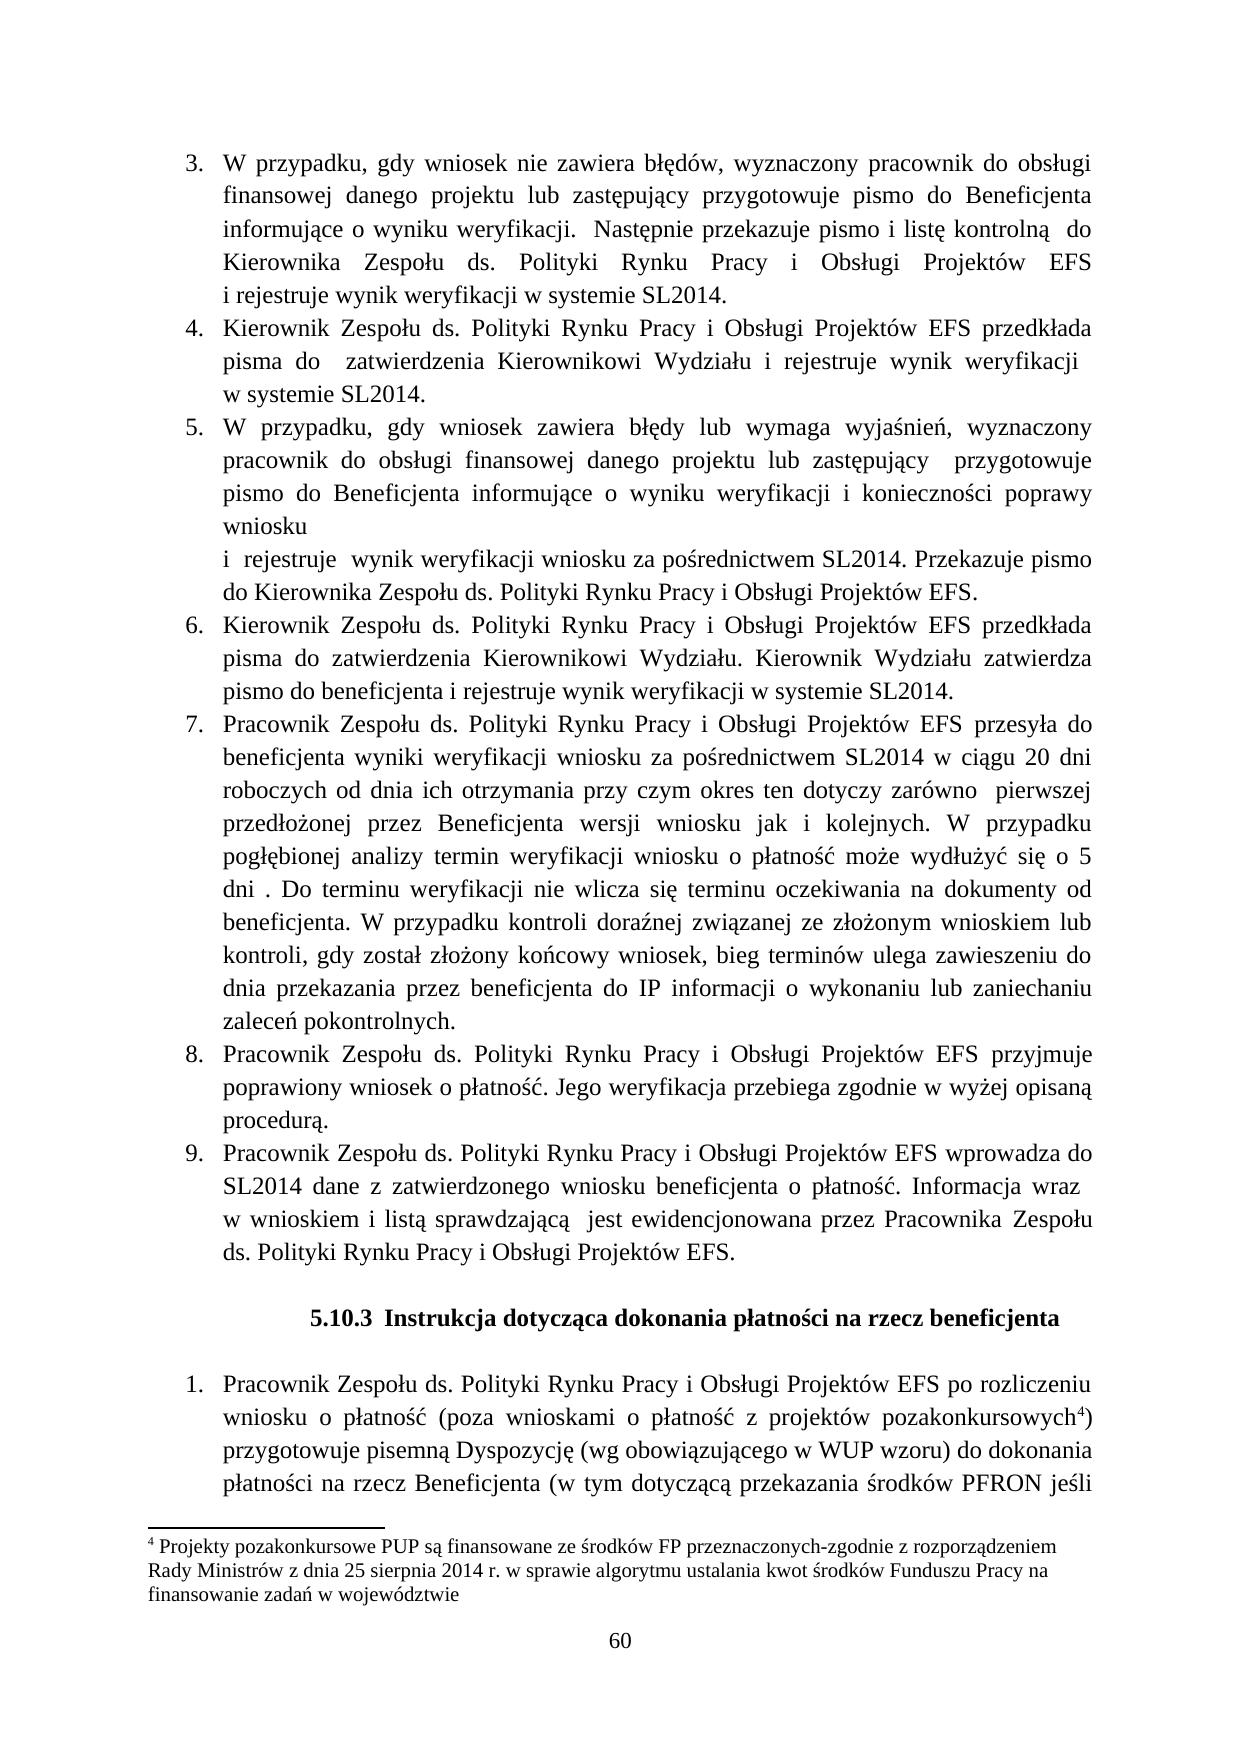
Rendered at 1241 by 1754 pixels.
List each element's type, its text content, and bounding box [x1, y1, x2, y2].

list Pracownik Zespołu ds. Polityki Rynku Pracy i Obsługi Projektów EFS wprowadza do SL2014 dane z zatwierdzonego wniosku beneficjenta o płatność. Informacja wraz w wnioskiem i listą sprawdzającą jest ewidencjonowana przez Pracownika Zespołu ds. Polityki Rynku Pracy i Obsługi Projektów EFS. [185, 1138, 1093, 1266]
list Kierownik Zespołu ds. Polityki Rynku Pracy i Obsługi Projektów EFS przedkłada pisma do zatwierdzenia Kierownikowi Wydziału. Kierownik Wydziału zatwierdza pismo do beneficjenta i rejestruje wynik weryfikacji w systemie SL2014. [185, 610, 1093, 705]
list Pracownik Zespołu ds. Polityki Rynku Pracy i Obsługi Projektów EFS przyjmuje poprawiony wniosek o płatność. Jego weryfikacja przebiega zgodnie w wyżej opisaną procedurą. [185, 1039, 1093, 1134]
list Pracownik Zespołu ds. Polityki Rynku Pracy i Obsługi Projektów EFS przesyła do beneficjenta wyniki weryfikacji wniosku za pośrednictwem SL2014 w ciągu 20 dni roboczych od dnia ich otrzymania przy czym okres ten dotyczy zarówno pierwszej przedłożonej przez Beneficjenta wersji wniosku jak i kolejnych. W przypadku pogłębionej analizy termin weryfikacji wniosku o płatność może wydłużyć się o 5 dni . Do terminu weryfikacji nie wlicza się terminu oczekiwania na dokumenty od beneficjenta. W przypadku kontroli doraźnej związanej ze złożonym wnioskiem lub kontroli, gdy został złożony końcowy wniosek, bieg terminów ulega zawieszeniu do dnia przekazania przez beneficjenta do IP informacji o wykonaniu lub zaniechaniu zaleceń pokontrolnych. [185, 709, 1093, 1035]
list W przypadku, gdy wniosek zawiera błędy lub wymaga wyjaśnień, wyznaczony pracownik do obsługi finansowej danego projektu lub zastępujący przygotowuje pismo do Beneficjenta informujące o wyniku weryfikacji i konieczności poprawy wniosku i rejestruje wynik weryfikacji wniosku za pośrednictwem SL2014. Przekazuje pismo do Kierownika Zespołu ds. Polityki Rynku Pracy i Obsługi Projektów EFS. [185, 412, 1093, 606]
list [185, 1369, 1093, 1497]
list Kierownik Zespołu ds. Polityki Rynku Pracy i Obsługi Projektów EFS przedkłada pisma do zatwierdzenia Kierownikowi Wydziału i rejestruje wynik weryfikacji w systemie SL2014. [185, 313, 1093, 407]
list W przypadku, gdy wniosek nie zawiera błędów, wyznaczony pracownik do obsługi finansowej danego projektu lub zastępujący przygotowuje pismo do Beneficjenta informujące o wyniku weryfikacji. Następnie przekazuje pismo i listę kontrolną do Kierownika Zespołu ds. Polityki Rynku Pracy i Obsługi Projektów EFS i rejestruje wynik weryfikacji w systemie SL2014. [185, 148, 1093, 308]
subtitle Instrukcja dotycząca dokonania płatności na rzecz beneficjenta [310, 1303, 1093, 1332]
